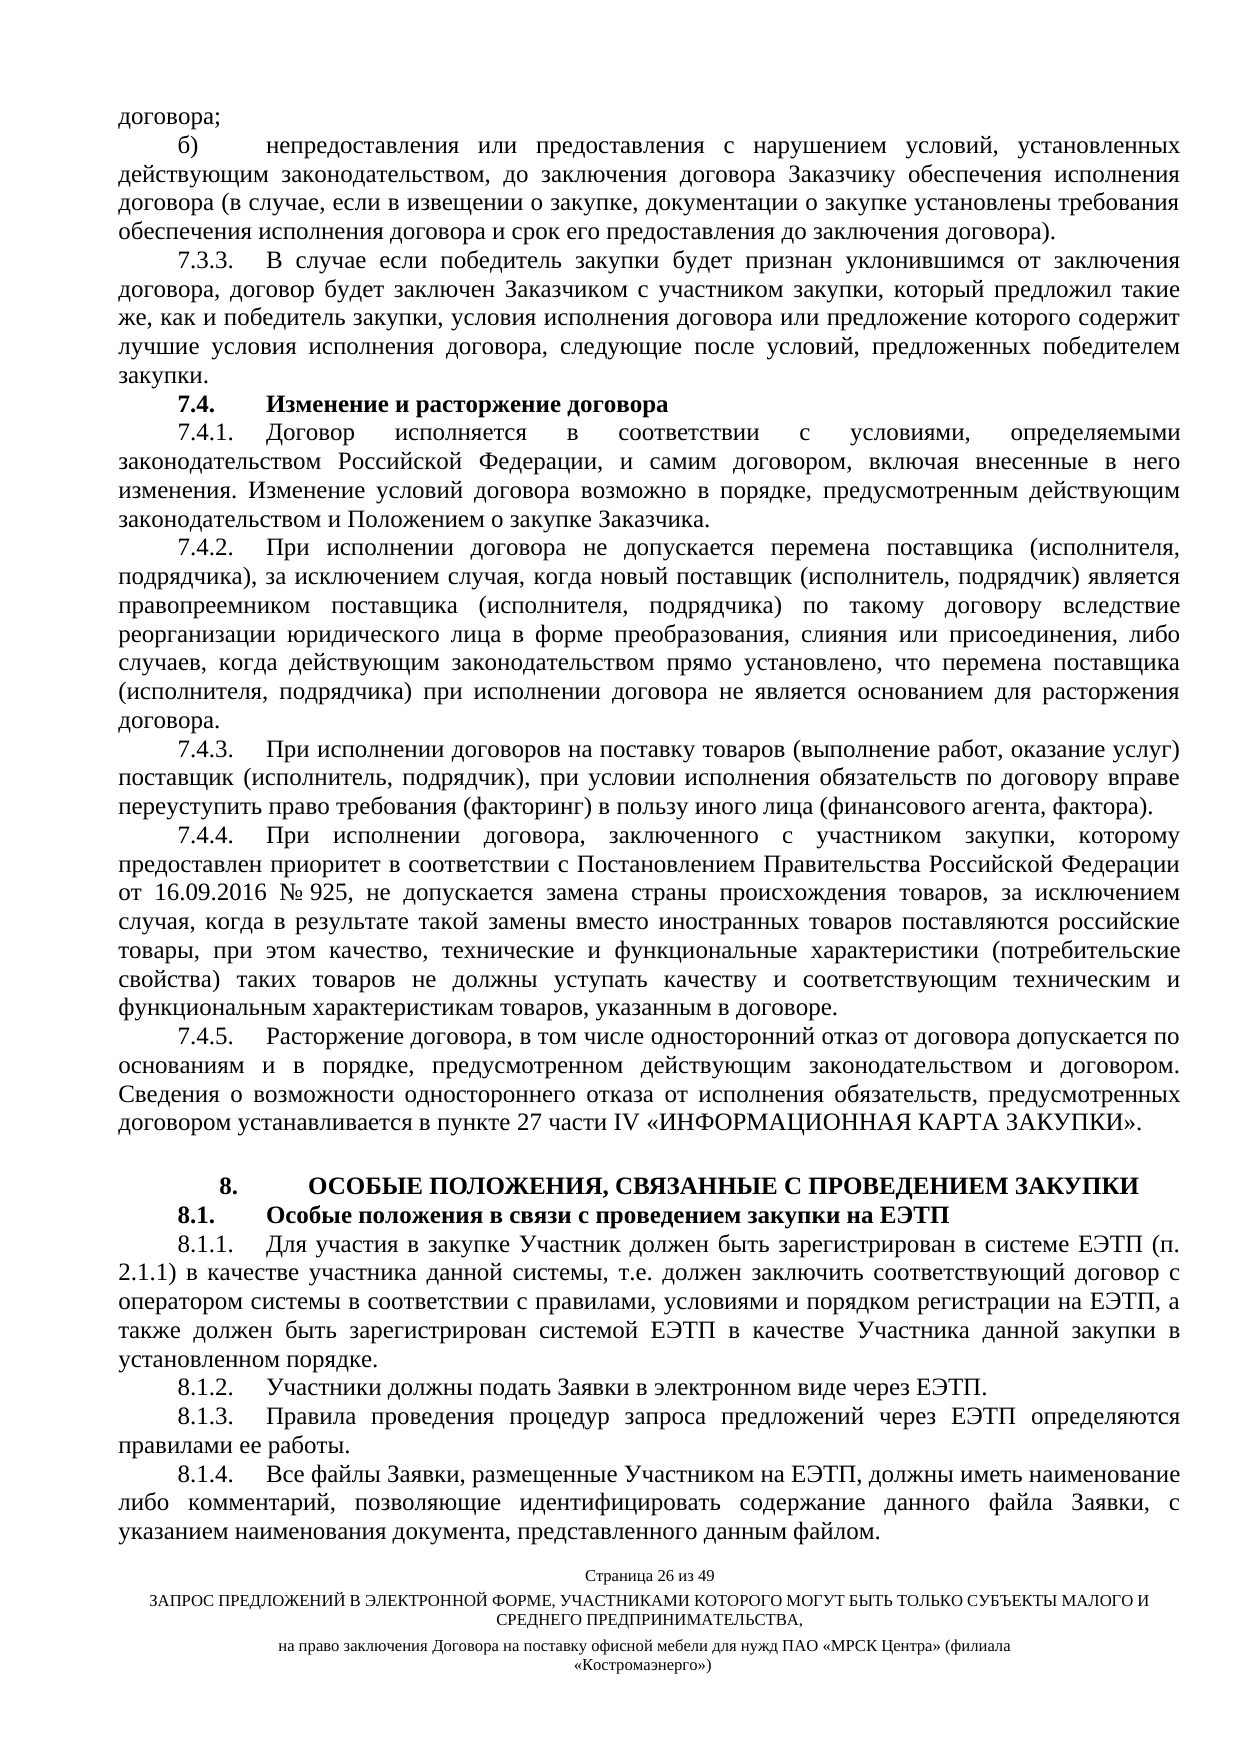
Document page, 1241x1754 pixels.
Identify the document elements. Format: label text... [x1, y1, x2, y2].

subtitle Участники должны подать Заявки в электронном виде через ЕЭТП. [118, 1372, 1181, 1401]
subtitle Правила проведения процедур запроса предложений через ЕЭТП определяются правилами ее работы. [118, 1401, 1181, 1459]
subtitle Договор исполняется в соответствии с условиями, определяемыми законодательством Российской Федерации, и самим договором, включая внесенные в него изменения. Изменение условий договора возможно в порядке, предусмотренным действующим законодательством и Положением о закупке Заказчика. [118, 417, 1181, 532]
list В случае если победитель закупки будет признан уклонившимся от заключения договора, договор будет заключен Заказчиком с участником закупки, который предложил такие же, как и победитель закупки, условия исполнения договора или предложение которого содержит лучшие условия исполнения договора, следующие после условий, предложенных победителем закупки. [118, 245, 1181, 389]
subtitle Все файлы Заявки, размещенные Участником на ЕЭТП, должны иметь наименование либо комментарий, позволяющие идентифицировать содержание данного файла Заявки, с указанием наименования документа, представленного данным файлом. [118, 1459, 1181, 1545]
subtitle Изменение и расторжение договора [118, 389, 1181, 417]
subtitle ОСОБЫЕ ПОЛОЖЕНИЯ, СВЯЗАННЫЕ С ПРОВЕДЕНИЕМ ЗАКУПКИ [118, 1171, 1181, 1200]
subtitle Расторжение договора, в том числе односторонний отказ от договора допускается по основаниям и в порядке, предусмотренном действующим законодательством и договором. Сведения о возможности одностороннего отказа от исполнения обязательств, предусмотренных договором устанавливается в пункте 27 части IV «ИНФОРМАЦИОННАЯ КАРТА ЗАКУПКИ». [118, 1021, 1181, 1136]
subtitle При исполнении договора, заключенного с участником закупки, которому предоставлен приоритет в соответствии с Постановлением Правительства Российской Федерации от 16.09.2016 № 925, не допускается замена страны происхождения товаров, за исключением случая, когда в результате такой замены вместо иностранных товаров поставляются российские товары, при этом качество, технические и функциональные характеристики (потребительские свойства) таких товаров не должны уступать качеству и соответствующим техническим и функциональным характеристикам товаров, указанным в договоре. [118, 820, 1181, 1021]
subtitle Особые положения в связи с проведением закупки на ЕЭТП [118, 1200, 1181, 1229]
list непредоставления или предоставления с нарушением условий, установленных действующим законодательством, до заключения договора Заказчику обеспечения исполнения договора (в случае, если в извещении о закупке, документации о закупке установлены требования обеспечения исполнения договора и срок его предоставления до заключения договора). [118, 130, 1181, 245]
subtitle При исполнении договоров на поставку товаров (выполнение работ, оказание услуг) поставщик (исполнитель, подрядчик), при условии исполнения обязательств по договору вправе переуступить право требования (факторинг) в пользу иного лица (финансового агента, фактора). [118, 734, 1181, 820]
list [118, 101, 1181, 130]
subtitle Для участия в закупке Участник должен быть зарегистрирован в системе ЕЭТП (п. 2.1.1) в качестве участника данной системы, т.е. должен заключить соответствующий договор с оператором системы в соответствии с правилами, условиями и порядком регистрации на ЕЭТП, а также должен быть зарегистрирован системой ЕЭТП в качестве Участника данной закупки в установленном порядке. [118, 1229, 1181, 1372]
subtitle При исполнении договора не допускается перемена поставщика (исполнителя, подрядчика), за исключением случая, когда новый поставщик (исполнитель, подрядчик) является правопреемником поставщика (исполнителя, подрядчика) по такому договору вследствие реорганизации юридического лица в форме преобразования, слияния или присоединения, либо случаев, когда действующим законодательством прямо установлено, что перемена поставщика (исполнителя, подрядчика) при исполнении договора не является основанием для расторжения договора. [118, 532, 1181, 734]
